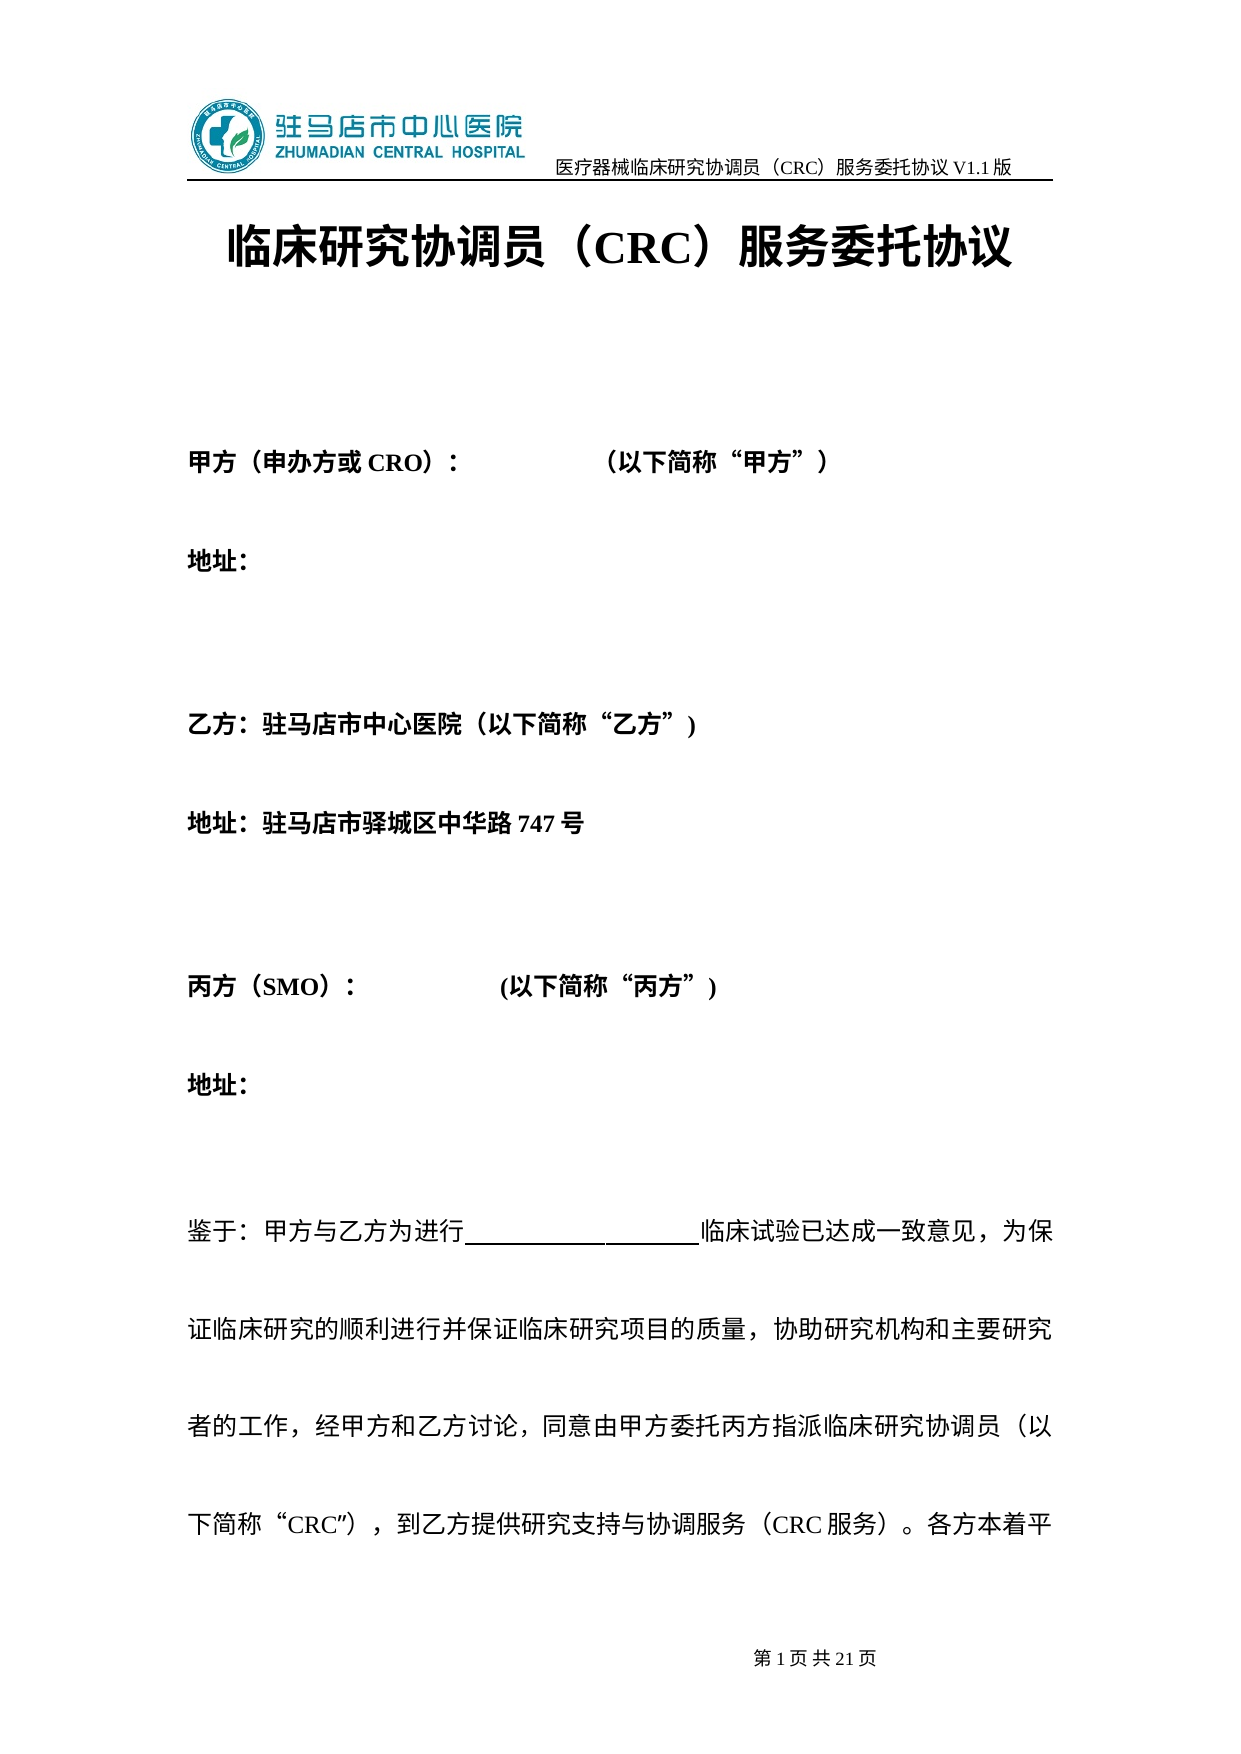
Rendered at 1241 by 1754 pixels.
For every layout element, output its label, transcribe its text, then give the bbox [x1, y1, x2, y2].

text 地址：驻马店市驿城区中华路747号 [187, 789, 1053, 854]
text 地址： [187, 1051, 1053, 1116]
text 临床研究协调员（CRC）服务委托协议 [187, 195, 1053, 292]
text 地址： [187, 527, 1053, 592]
picture [187, 88, 527, 174]
text 甲方（申办方或CRO）： （以下简称“甲方”） [187, 428, 1053, 493]
text 丙方（SMO）： (以下简称“丙方”) [187, 952, 1053, 1017]
text 乙方：驻马店市中心医院（以下简称“乙方”) [187, 690, 1053, 755]
